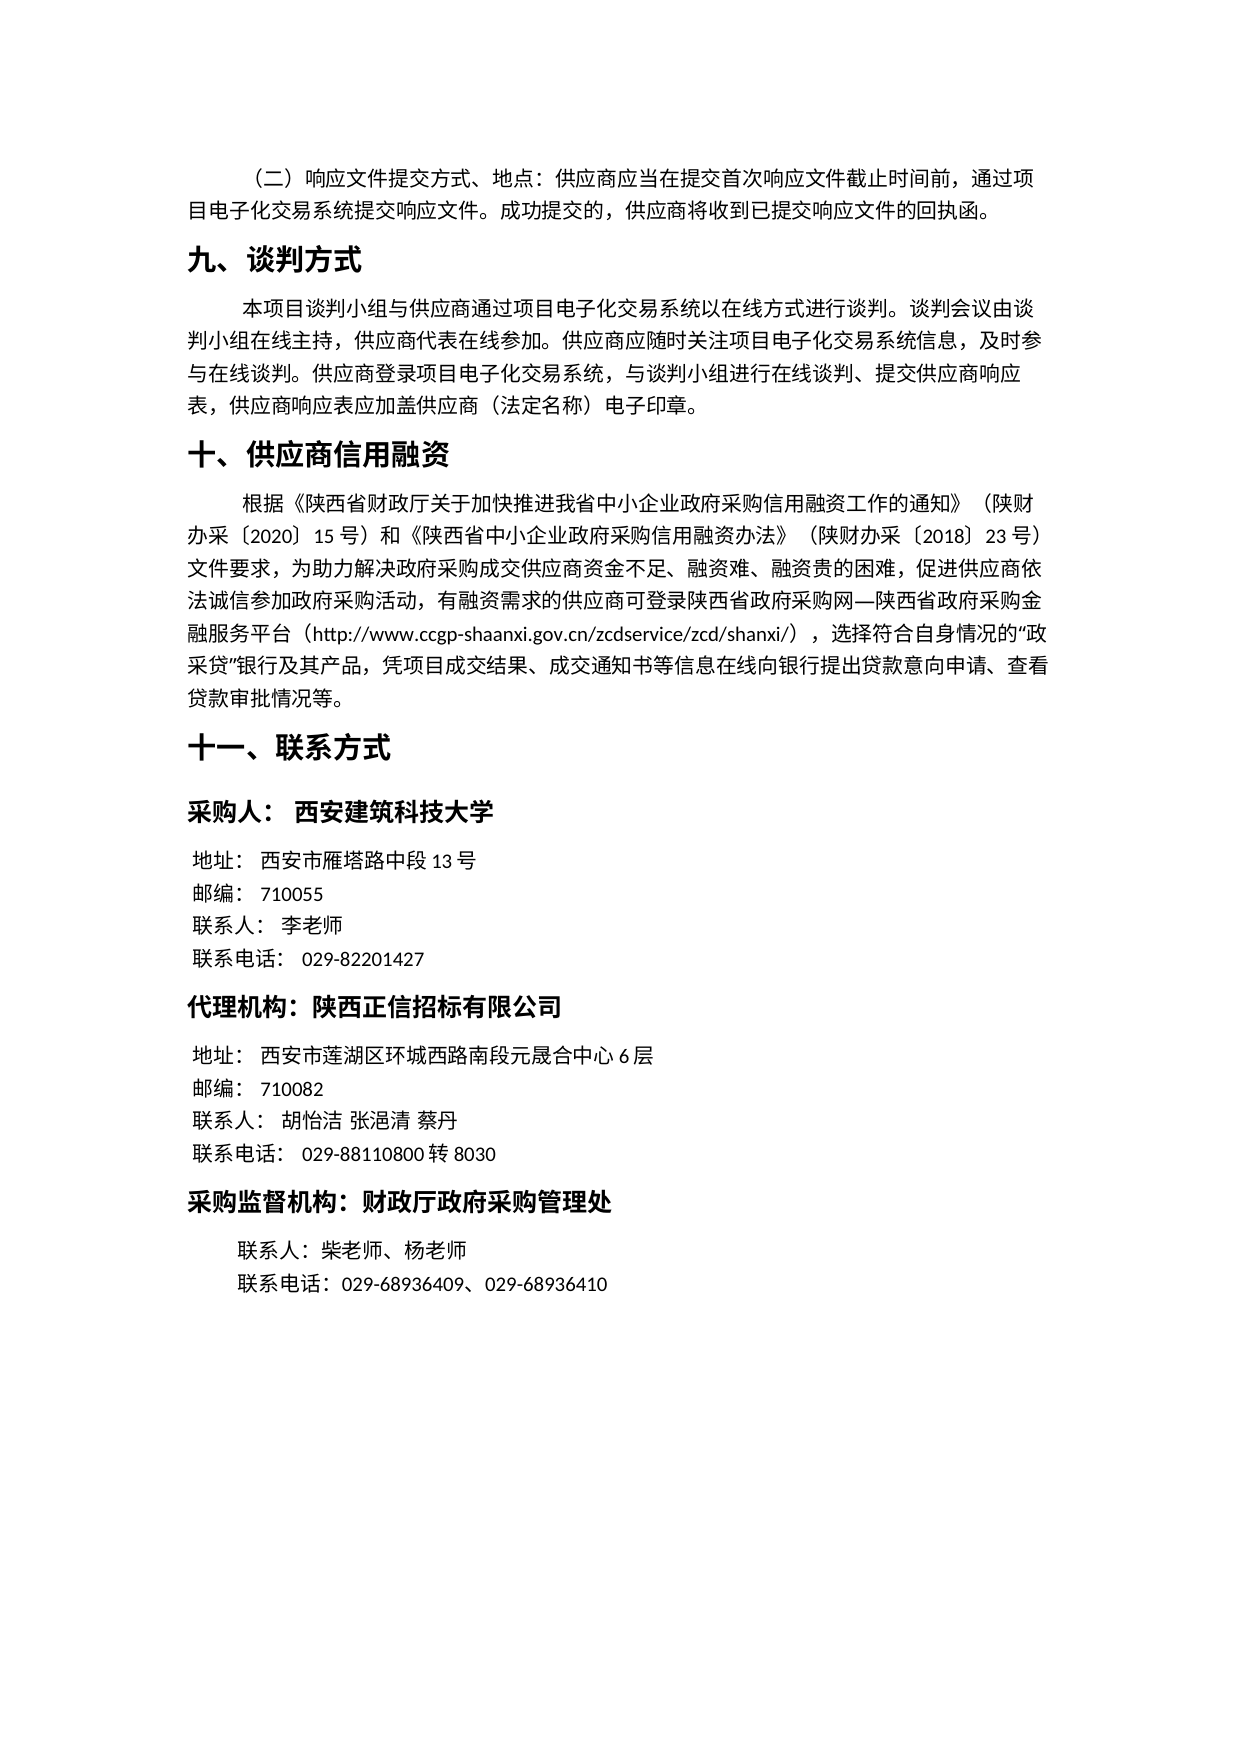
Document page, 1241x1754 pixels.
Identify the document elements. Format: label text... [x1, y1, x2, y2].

text 邮编： 710082 [187, 1072, 1053, 1104]
text 代理机构：陕西正信招标有限公司 [187, 974, 1053, 1039]
text 地址： 西安市莲湖区环城西路南段元晟合中心6层 [187, 1039, 1053, 1072]
text 十、供应商信用融资 [187, 422, 1053, 487]
text 联系电话： 029-82201427 [187, 942, 1053, 974]
text 地址： 西安市雁塔路中段13号 [187, 844, 1053, 877]
text 联系人： 李老师 [187, 909, 1053, 942]
text 联系人： 胡怡洁 张浥清 蔡丹 [187, 1104, 1053, 1137]
text 联系电话：029-68936409、029-68936410 [187, 1267, 1053, 1299]
text 本项目谈判小组与供应商通过项目电子化交易系统以在线方式进行谈判。谈判会议由谈判小组在线主持，供应商代表在线参加。供应商应随时关注项目电子化交易系统信息，及时参与在线谈判。供应商登录项目电子化交易系统，与谈判小组进行在线谈判、提交供应商响应表，供应商响应表应加盖供应商（法定名称）电子印章。 [187, 292, 1053, 422]
text （二）响应文件提交方式、地点：供应商应当在提交首次响应文件截止时间前，通过项目电子化交易系统提交响应文件。成功提交的，供应商将收到已提交响应文件的回执函。 [187, 162, 1053, 227]
text 十一、联系方式 [187, 714, 1053, 779]
text 联系电话： 029-88110800转8030 [187, 1137, 1053, 1169]
text 采购人： 西安建筑科技大学 [187, 779, 1053, 844]
text 邮编： 710055 [187, 877, 1053, 909]
text 联系人：柴老师、杨老师 [187, 1234, 1053, 1267]
text 采购监督机构：财政厅政府采购管理处 [187, 1169, 1053, 1234]
text 根据《陕西省财政厅关于加快推进我省中小企业政府采购信用融资工作的通知》（陕财办采〔2020〕15 号）和《陕西省中小企业政府采购信用融资办法》（陕财办采〔2018〕23 号）文件要求，为助力解决政府采购成交供应商资金不足、融资难、融资贵的困难，促进供应商依法诚信参加政府采购活动，有融资需求的供应商可登录陕西省政府采购网—陕西省政府采购金融服务平台（http://www.ccgp-shaanxi.gov.cn/zcdservice/zcd/shanxi/），选择符合自身情况的“政采贷”银行及其产品，凭项目成交结果、成交通知书等信息在线向银行提出贷款意向申请、查看贷款审批情况等。 [187, 487, 1053, 714]
text 九、谈判方式 [187, 227, 1053, 292]
